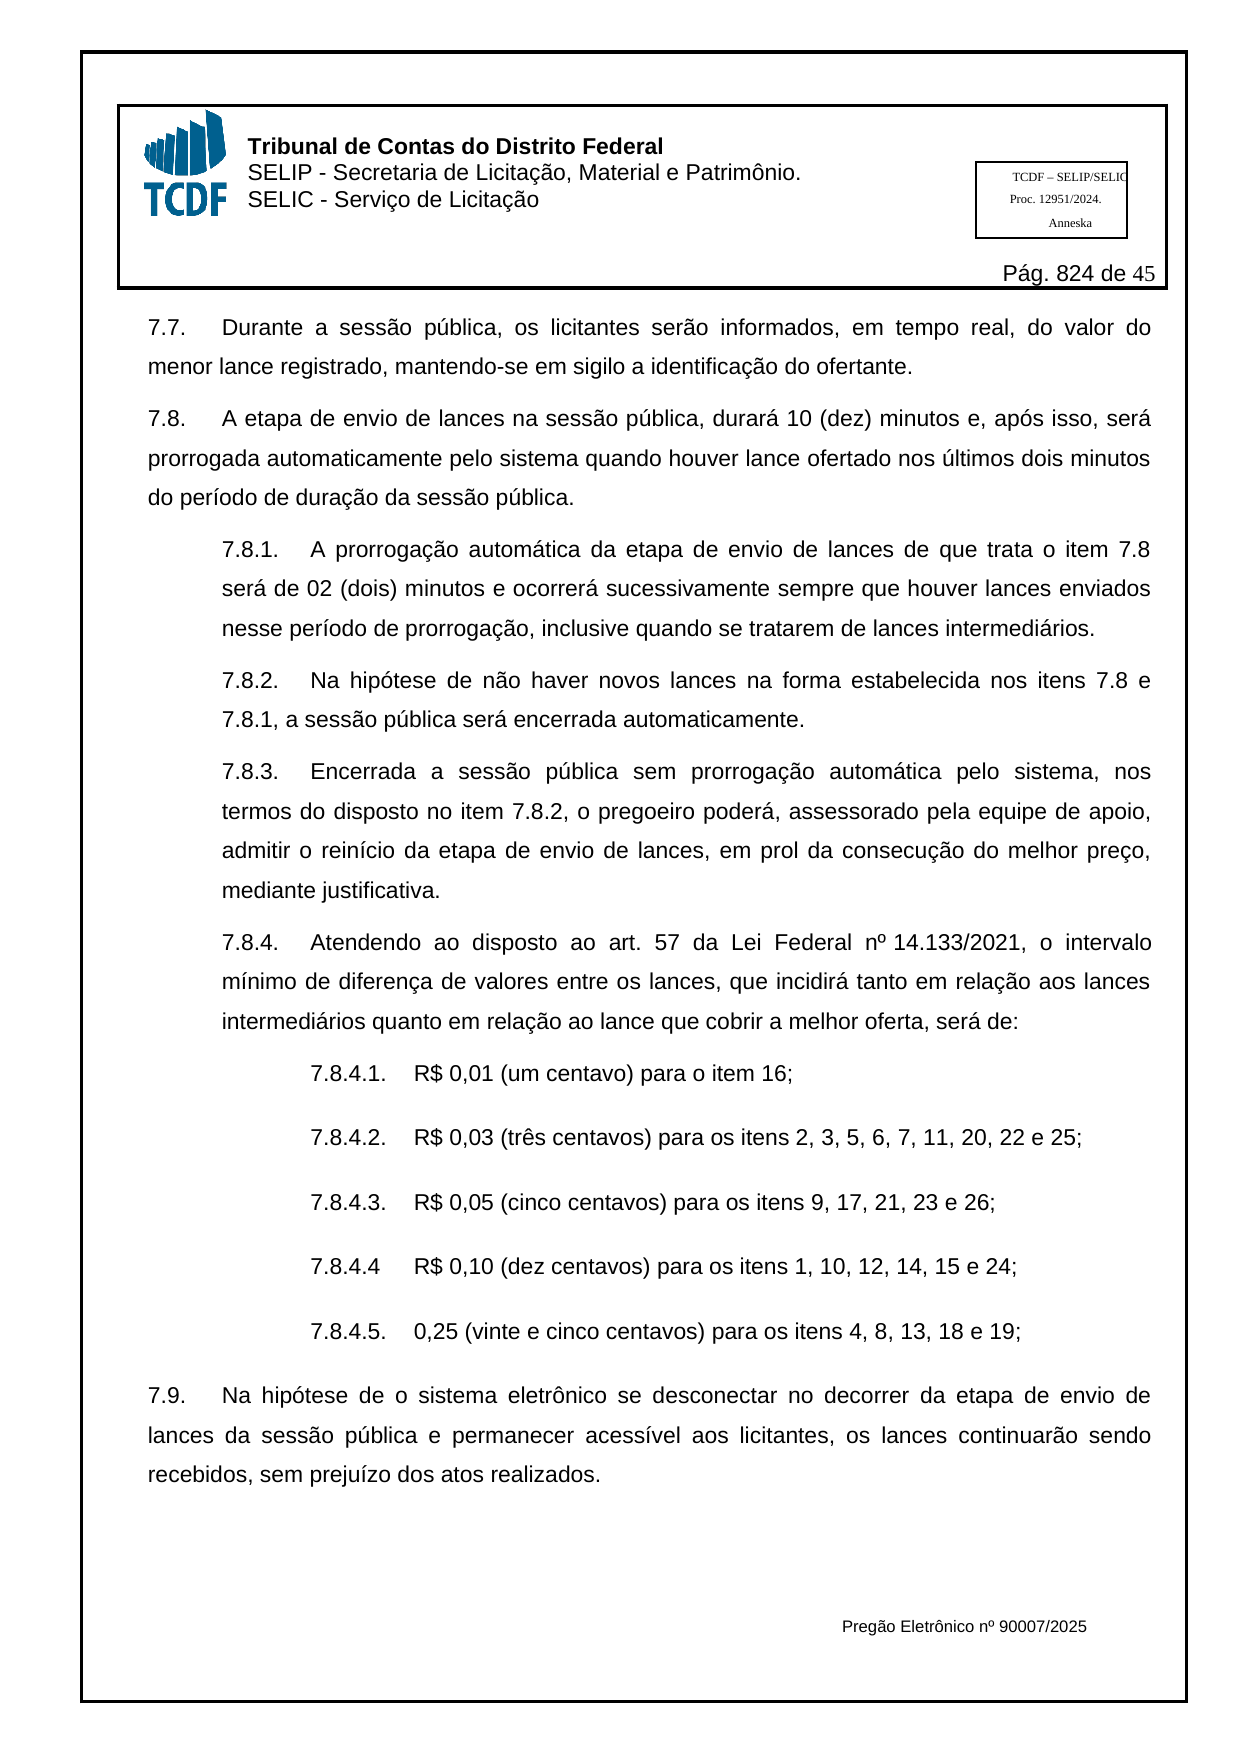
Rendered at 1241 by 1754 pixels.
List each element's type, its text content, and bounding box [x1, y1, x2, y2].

text 7.8.2. Na hipótese de não haver novos lances na forma estabelecida nos itens 7.8 e 7.8.1, a sessão pública será encerrada automaticamente. [222, 667, 1152, 733]
text 7.8.4.3. R$ 0,05 (cinco centavos) para os itens 9, 17, 21, 23 e 26; [222, 1189, 1152, 1215]
text 7.9. Na hipótese de o sistema eletrônico se desconectar no decorrer da etapa de envio de lances da sessão pública e permanecer acessível aos licitantes, os lances continuarão sendo recebidos, sem prejuízo dos atos realizados. [148, 1382, 1152, 1487]
text 7.8.4. Atendendo ao disposto ao art. 57 da Lei Federal nº 14.133/2021, o intervalo mínimo de diferença de valores entre os lances, que incidirá tanto em relação aos lances intermediários quanto em relação ao lance que cobrir a melhor oferta, será de: [222, 929, 1152, 1034]
text 7.8.1. A prorrogação automática da etapa de envio de lances de que trata o item 7.8 será de 02 (dois) minutos e ocorrerá sucessivamente sempre que houver lances enviados nesse período de prorrogação, inclusive quando se tratarem de lances intermediários. [222, 536, 1152, 641]
text 7.7. Durante a sessão pública, os licitantes serão informados, em tempo real, do valor do menor lance registrado, mantendo-se em sigilo a identificação do ofertante. [148, 313, 1152, 379]
text 7.8.4.5. 0,25 (vinte e cinco centavos) para os itens 4, 8, 13, 18 e 19; [222, 1318, 1152, 1344]
text 7.8.4.4 R$ 0,10 (dez centavos) para os itens 1, 10, 12, 14, 15 e 24; [222, 1253, 1152, 1279]
text 7.8.4.1. R$ 0,01 (um centavo) para o item 16; [222, 1060, 1152, 1086]
text 7.8. A etapa de envio de lances na sessão pública, durará 10 (dez) minutos e, após isso, será prorrogada automaticamente pelo sistema quando houver lance ofertado nos últimos dois minutos do período de duração da sessão pública. [148, 405, 1152, 510]
text 7.8.3. Encerrada a sessão pública sem prorrogação automática pelo sistema, nos termos do disposto no item 7.8.2, o pregoeiro poderá, assessorado pela equipe de apoio, admitir o reinício da etapa de envio de lances, em prol da consecução do melhor preço, mediante justificativa. [222, 758, 1152, 903]
text 7.8.4.2. R$ 0,03 (três centavos) para os itens 2, 3, 5, 6, 7, 11, 20, 22 e 25; [222, 1124, 1152, 1151]
picture [129, 107, 241, 218]
